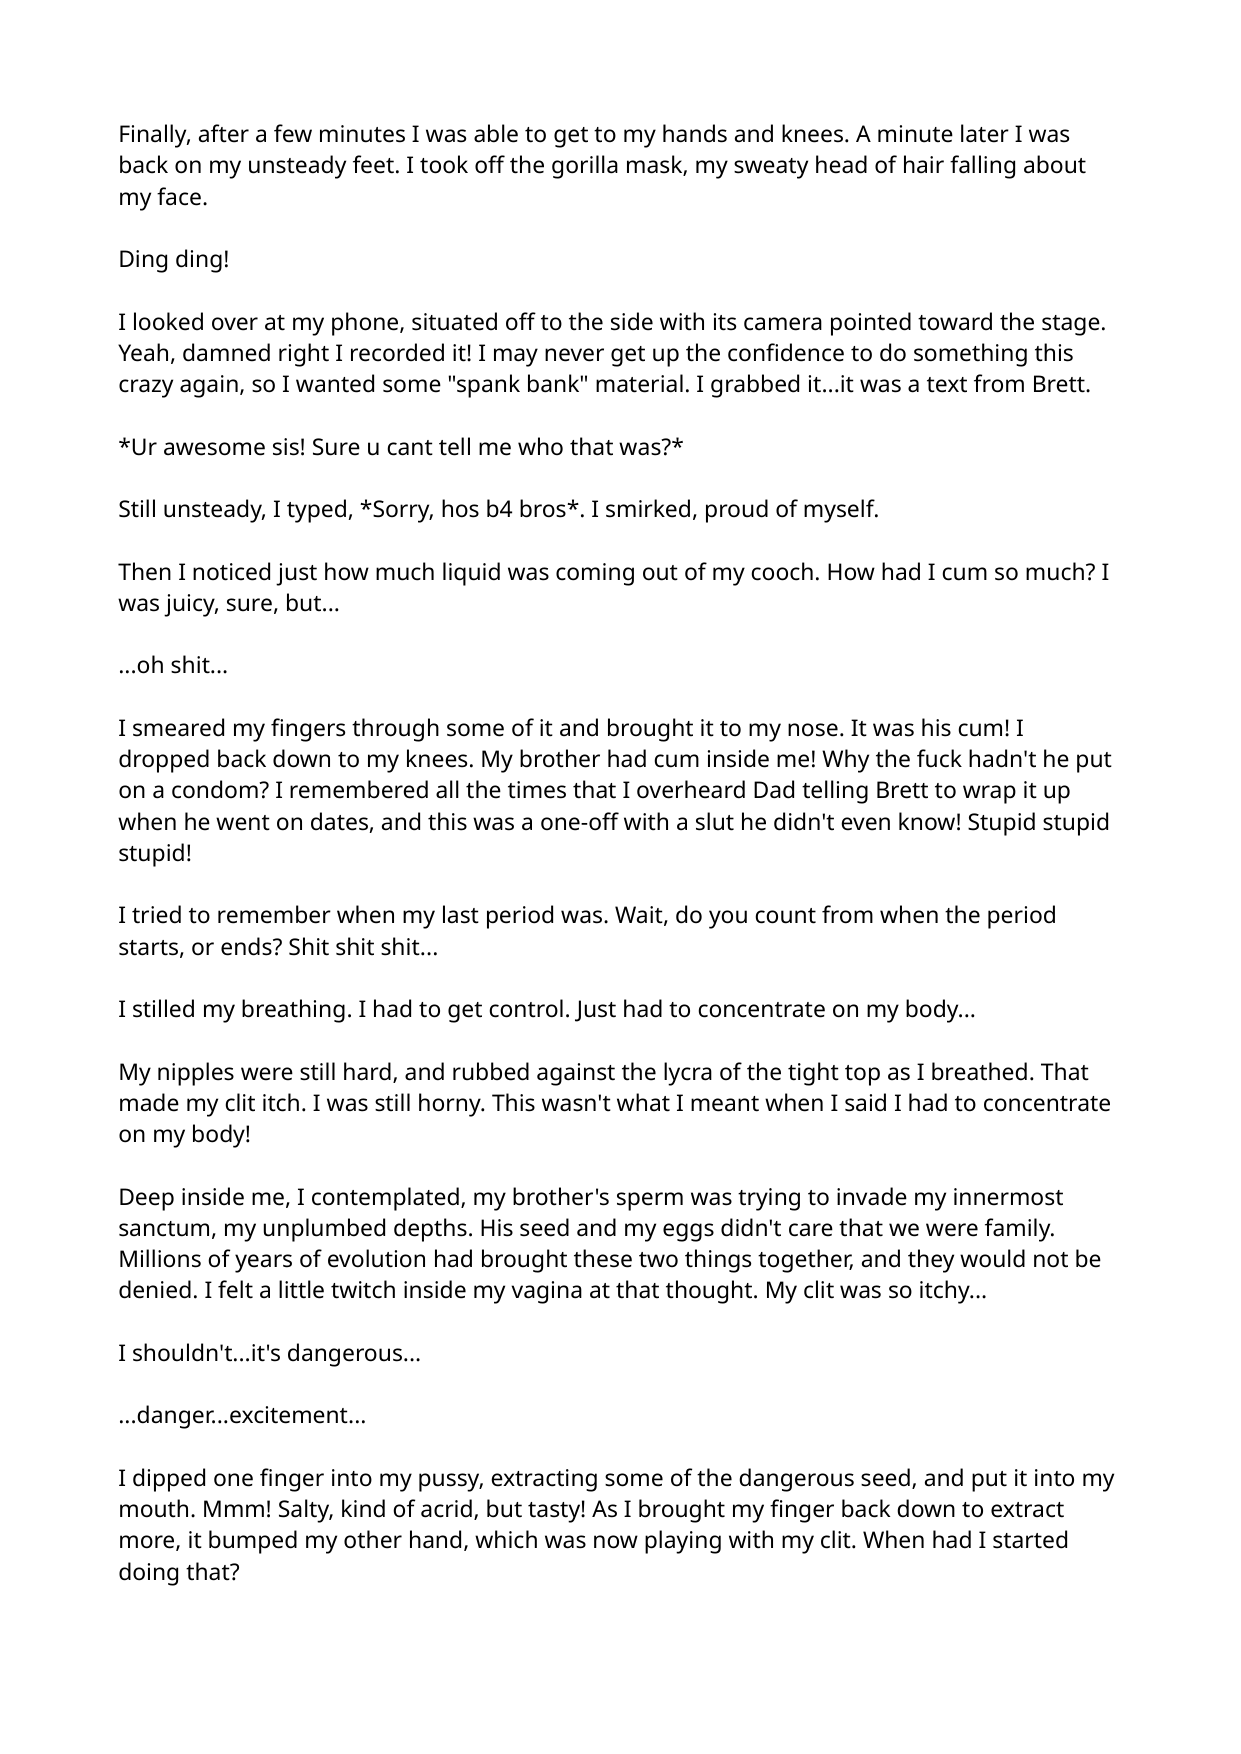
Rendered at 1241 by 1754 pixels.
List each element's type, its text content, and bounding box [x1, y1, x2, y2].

text I stilled my breathing. I had to get control. Just had to concentrate on my body... [118, 993, 1122, 1024]
text Ding ding! [118, 243, 1122, 274]
text ...oh shit... [118, 649, 1122, 681]
text Then I noticed just how much liquid was coming out of my cooch. How had I cum so much? I was juicy, sure, but... [118, 556, 1122, 618]
text I looked over at my phone, situated off to the side with its camera pointed toward the stage. Yeah, damned right I recorded it! I may never get up the confidence to do something this crazy again, so I wanted some "spank bank" material. I grabbed it...it was a text from Brett. [118, 306, 1122, 399]
text I dipped one finger into my pussy, extracting some of the dangerous seed, and put it into my mouth. Mmm! Salty, kind of acrid, but tasty! As I brought my finger back down to extract more, it bumped my other hand, which was now playing with my clit. When had I started doing that? [118, 1462, 1122, 1587]
text Still unsteady, I typed, *Sorry, hos b4 bros*. I smirked, proud of myself. [118, 493, 1122, 524]
text Deep inside me, I contemplated, my brother's sperm was trying to invade my innermost sanctum, my unplumbed depths. His seed and my eggs didn't care that we were family. Millions of years of evolution had brought these two things together, and they would not be denied. I felt a little twitch inside my vagina at that thought. My clit was so itchy... [118, 1181, 1122, 1306]
text I smeared my fingers through some of it and brought it to my nose. It was his cum! I dropped back down to my knees. My brother had cum inside me! Why the fuck hadn't he put on a condom? I remembered all the times that I overheard Dad telling Brett to wrap it up when he went on dates, and this was a one-off with a slut he didn't even know! Stupid stupid stupid! [118, 712, 1122, 868]
text I tried to remember when my last period was. Wait, do you count from when the period starts, or ends? Shit shit shit... [118, 899, 1122, 962]
text My nipples were still hard, and rubbed against the lycra of the tight top as I breathed. That made my clit itch. I was still horny. This wasn't what I meant when I said I had to concentrate on my body! [118, 1056, 1122, 1149]
text I shouldn't...it's dangerous... [118, 1337, 1122, 1368]
text Finally, after a few minutes I was able to get to my hands and knees. A minute later I was back on my unsteady feet. I took off the gorilla mask, my sweaty head of hair falling about my face. [118, 118, 1122, 212]
text ...danger...excitement... [118, 1399, 1122, 1431]
text *Ur awesome sis! Sure u cant tell me who that was?* [118, 431, 1122, 462]
